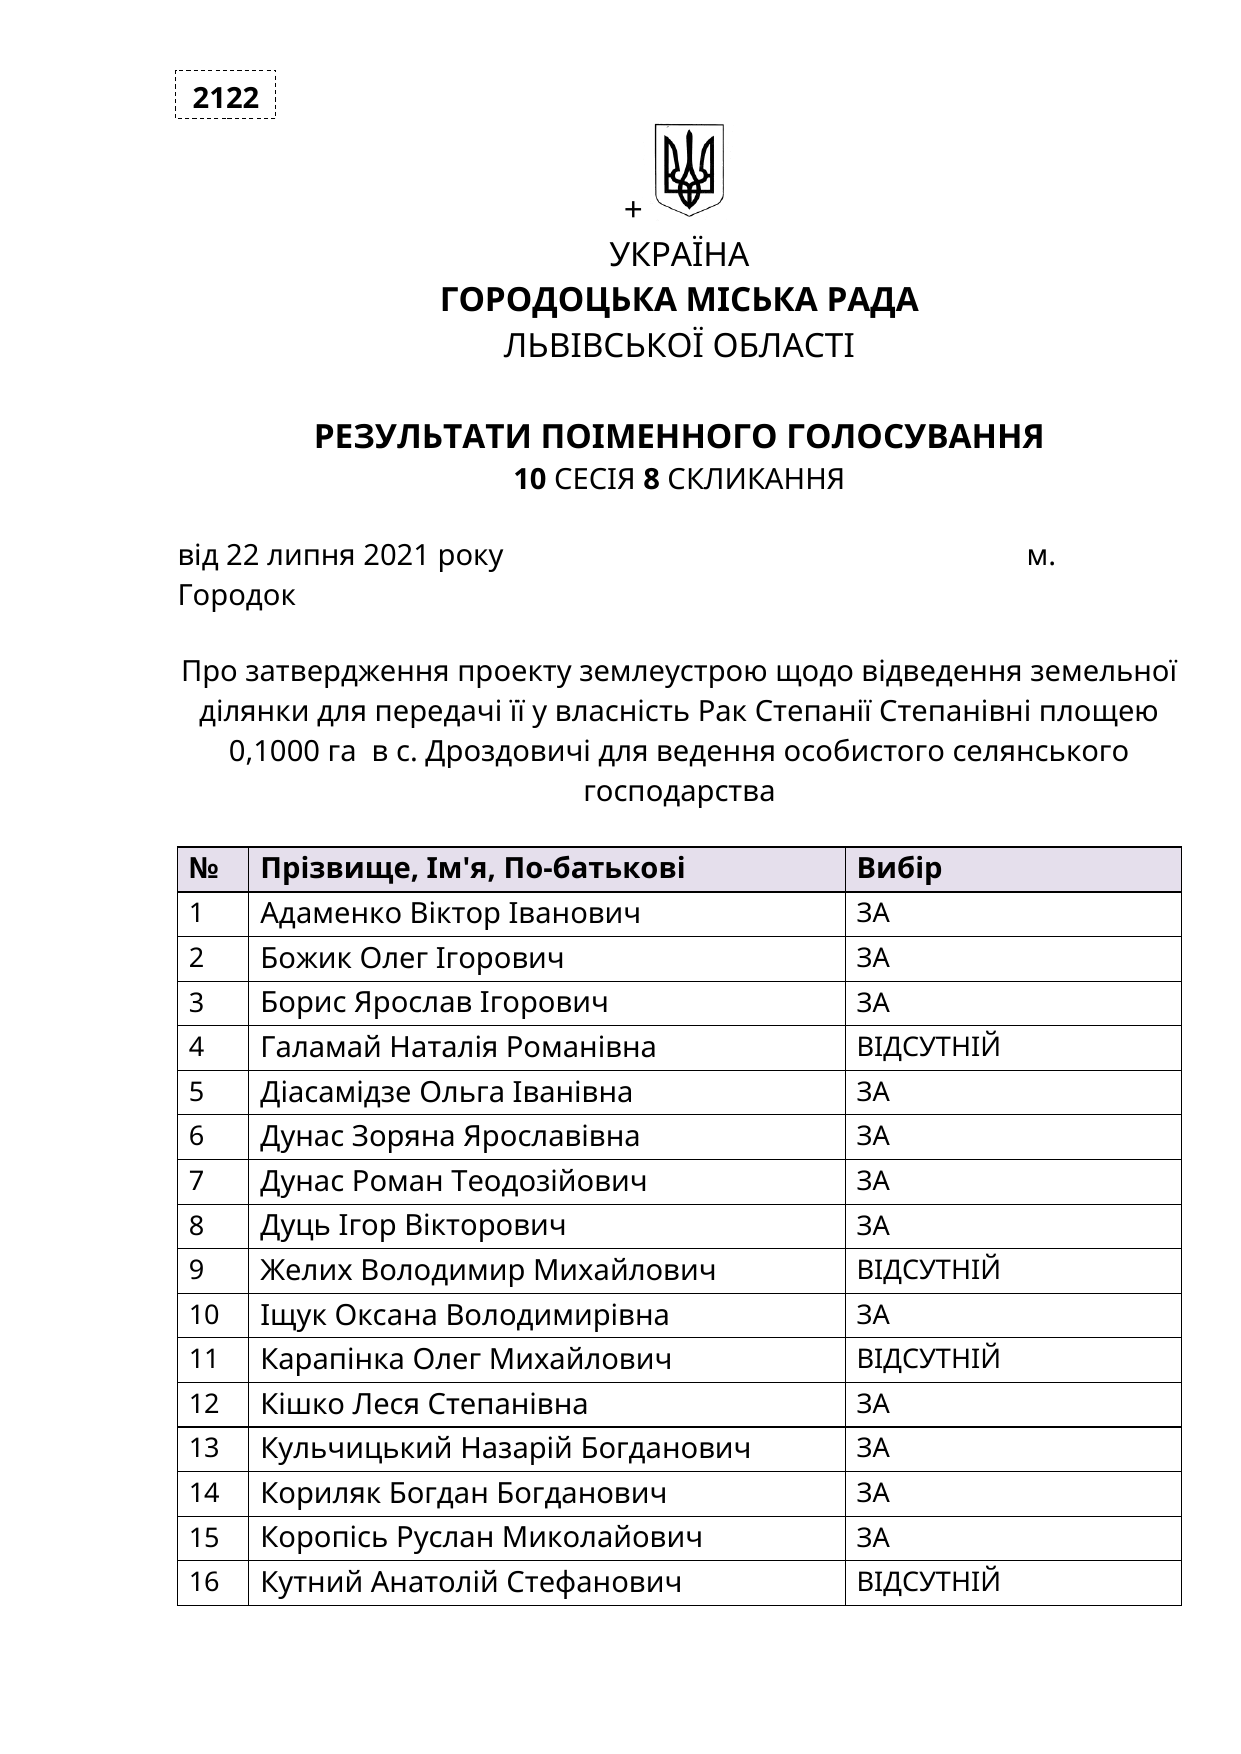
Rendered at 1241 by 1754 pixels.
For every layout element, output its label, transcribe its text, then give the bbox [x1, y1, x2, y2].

table_cell 11 [178, 1338, 248, 1382]
table_cell ВІДСУТНІЙ [846, 1249, 1181, 1293]
table_cell Галамай Наталія Романівна [249, 1026, 845, 1070]
table_cell 2 [178, 937, 248, 981]
table_cell ЗА [846, 893, 1181, 936]
text УКРАЇНА [177, 231, 1181, 276]
table_cell ЗА [846, 1383, 1181, 1426]
table_cell Коропісь Руслан Миколайович [249, 1517, 845, 1560]
table_cell ЗА [846, 982, 1181, 1025]
table_cell Іщук Оксана Володимирівна [249, 1294, 845, 1337]
table_cell ЗА [846, 1472, 1181, 1516]
text + [177, 118, 1181, 231]
table_cell 12 [178, 1383, 248, 1426]
table_header Вибір [846, 848, 1181, 891]
table_cell 10 [178, 1294, 248, 1337]
table_cell ВІДСУТНІЙ [846, 1026, 1181, 1070]
table_cell 15 [178, 1517, 248, 1560]
text РЕЗУЛЬТАТИ ПОІМЕННОГО ГОЛОСУВАННЯ [177, 412, 1181, 458]
text від 22 липня 2021 року м. Городок [177, 534, 1181, 614]
table_header № [178, 848, 248, 891]
table_cell 8 [178, 1205, 248, 1248]
table_cell ВІДСУТНІЙ [846, 1338, 1181, 1382]
table_cell 16 [178, 1561, 248, 1605]
text ЛЬВІВСЬКОЇ ОБЛАСТІ [177, 322, 1181, 367]
text Про затвердження проекту землеустрою щодо відведення земельної ділянки для передачі її у власність Рак Степанії Степанівні площею 0,1000 га в с. Дроздовичі для ведення особистого селянського господарства [177, 651, 1181, 809]
table_cell ЗА [846, 1205, 1181, 1248]
table_cell 13 [178, 1428, 248, 1471]
table_cell Карапінка Олег Михайлович [249, 1338, 845, 1382]
table_cell ВІДСУТНІЙ [846, 1561, 1181, 1605]
table_cell Желих Володимир Михайлович [249, 1249, 845, 1293]
table_cell 1 [178, 893, 248, 936]
table_cell ЗА [846, 1160, 1181, 1203]
table_cell Божик Олег Ігорович [249, 937, 845, 981]
table_cell Діасамідзе Ольга Іванівна [249, 1071, 845, 1114]
table_cell Борис Ярослав Ігорович [249, 982, 845, 1025]
table_cell Дунас Зоряна Ярославівна [249, 1115, 845, 1159]
picture [642, 118, 735, 221]
table_cell 6 [178, 1115, 248, 1159]
table_cell 3 [178, 982, 248, 1025]
table_cell ЗА [846, 1428, 1181, 1471]
table_cell ЗА [846, 1071, 1181, 1114]
table_cell Кішко Леся Степанівна [249, 1383, 845, 1426]
table_cell 4 [178, 1026, 248, 1070]
table_cell 7 [178, 1160, 248, 1203]
text ГОРОДОЦЬКА МІСЬКА РАДА [177, 276, 1181, 322]
table_cell Кориляк Богдан Богданович [249, 1472, 845, 1516]
table_cell 9 [178, 1249, 248, 1293]
table_cell ЗА [846, 1294, 1181, 1337]
table_cell Дунас Роман Теодозійович [249, 1160, 845, 1203]
table_cell 5 [178, 1071, 248, 1114]
table_cell Кульчицький Назарій Богданович [249, 1428, 845, 1471]
table_cell 14 [178, 1472, 248, 1516]
table_cell Адаменко Віктор Іванович [249, 893, 845, 936]
table_cell Кутний Анатолій Стефанович [249, 1561, 845, 1605]
table_header Прізвище, Ім'я, По-батькові [249, 848, 845, 891]
table_cell Дуць Ігор Вікторович [249, 1205, 845, 1248]
table_cell ЗА [846, 1517, 1181, 1560]
table_cell ЗА [846, 937, 1181, 981]
table_cell ЗА [846, 1115, 1181, 1159]
text 10 СЕСІЯ 8 СКЛИКАННЯ [177, 458, 1181, 498]
